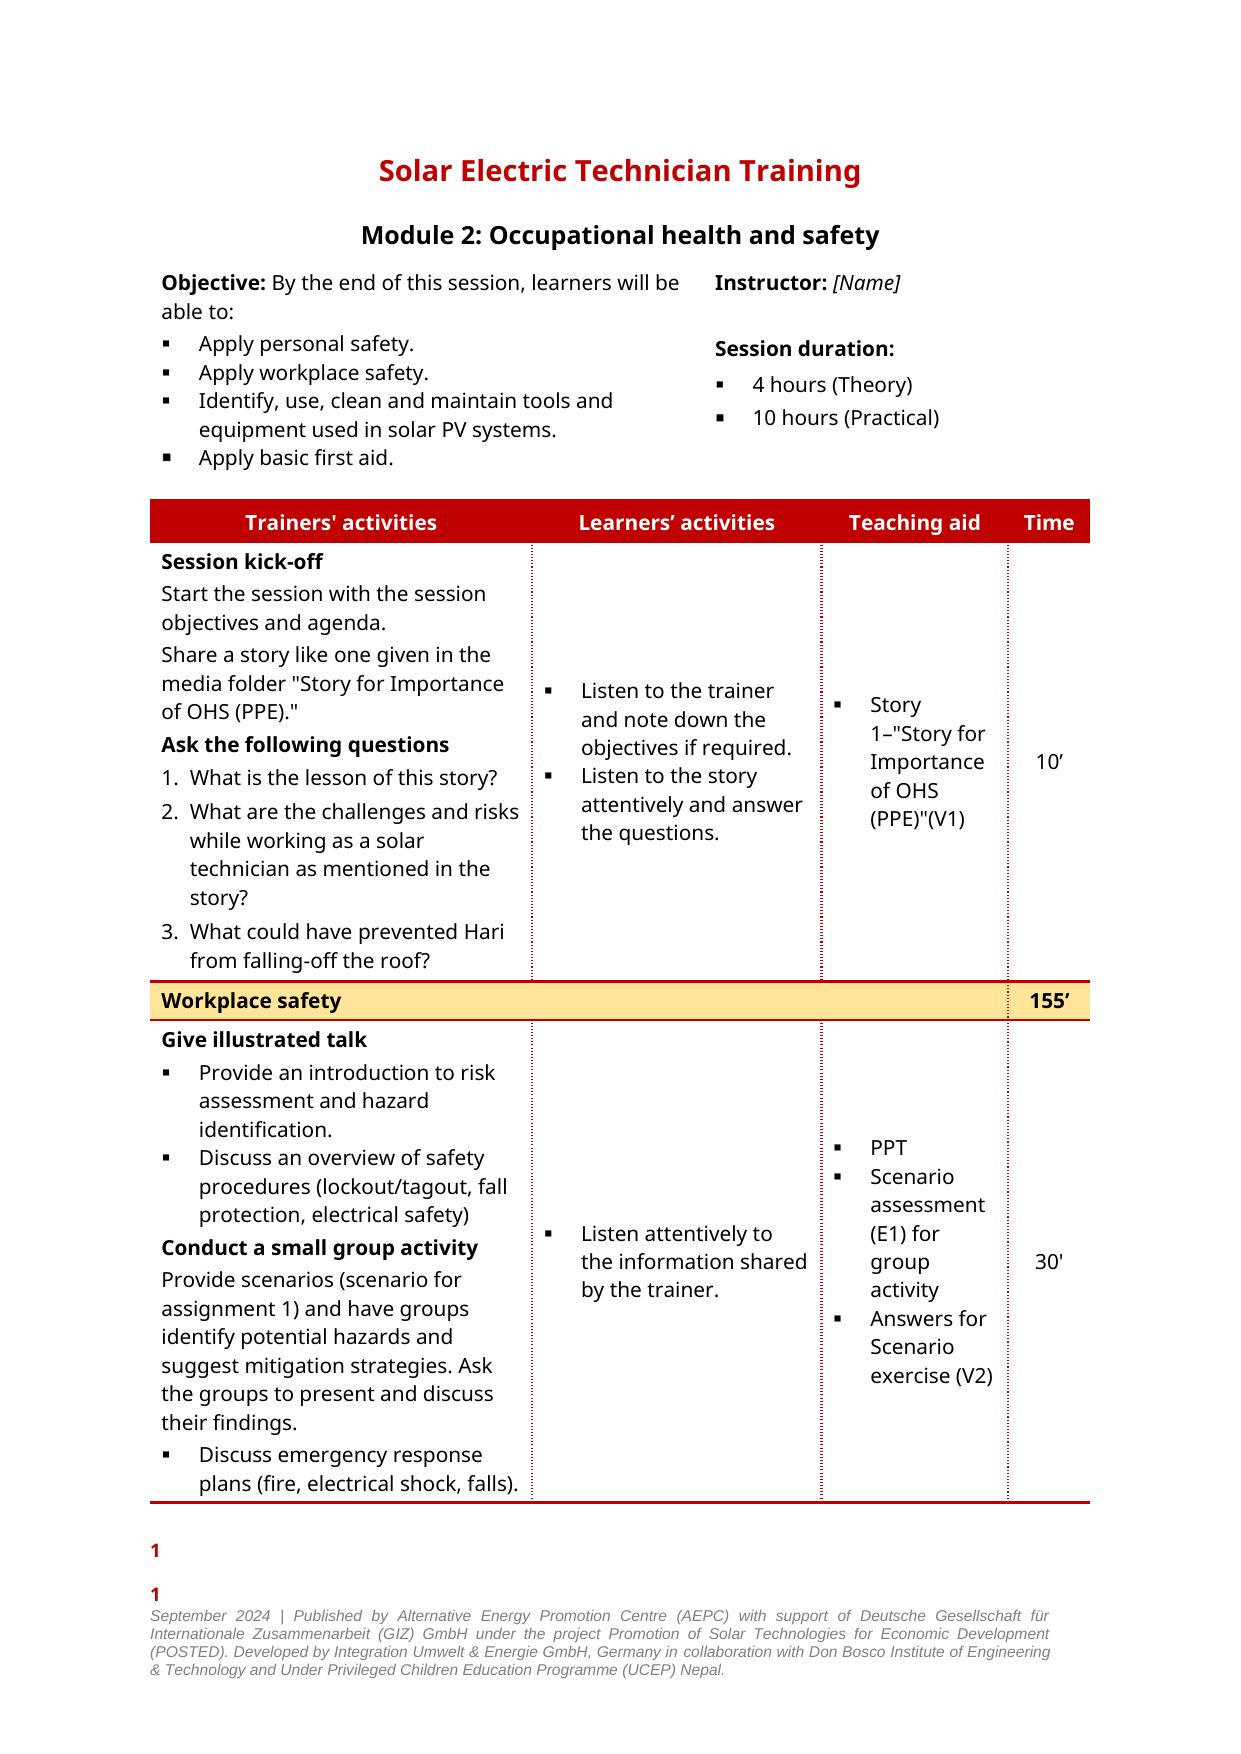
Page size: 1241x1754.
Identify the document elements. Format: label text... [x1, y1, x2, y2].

text Solar Electric Technician Training [150, 150, 1090, 190]
table_header Objective: By the end of this session, learners will be able to: Apply personal safety. Apply workplace safety. Identify, use, clean and maintain tools and equipment used in solar PV systems. Apply basic first aid. [150, 264, 704, 476]
table_cell Give illustrated talk Provide an introduction to risk assessment and hazard identification. Discuss an overview of safety procedures (lockout/tagout, fall protection, electrical safety) Conduct a small group activity Provide scenarios (scenario for assignment 1) and have groups identify potential hazards and suggest mitigation strategies. Ask the groups to present and discuss their findings. Discuss emergency response plans (fire, electrical shock, falls). [150, 1021, 532, 1501]
table_cell 30' [1008, 1021, 1090, 1501]
table_header Time [1008, 504, 1090, 541]
table_cell PPT Scenario assessment (E1) for group activity Answers for Scenario exercise (V2) [821, 1021, 1008, 1501]
table_cell Session kick-off Start the session with the session objectives and agenda. Share a story like one given in the media folder "Story for Importance of OHS (PPE)." Ask the following questions What is the lesson of this story? What are the challenges and risks while working as a solar technician as mentioned in the story? What could have prevented Hari from falling-off the roof? [150, 543, 532, 980]
table_cell Listen to the trainer and note down the objectives if required. Listen to the story attentively and answer the questions. [532, 543, 821, 980]
table_header Learners’ activities [532, 504, 821, 541]
table_cell 10’ [1008, 543, 1090, 980]
table_cell Workplace safety [150, 983, 1008, 1019]
table_cell Story 1–"Story for Importance of OHS (PPE)"(V1) [821, 543, 1008, 980]
table_header Trainers' activities [150, 504, 532, 541]
table_cell Listen attentively to the information shared by the trainer. [532, 1021, 821, 1501]
table_header Instructor: [Name] Session duration: [704, 264, 1090, 366]
table_cell 155’ [1008, 983, 1090, 1019]
table_header Teaching aid [821, 504, 1008, 541]
subtitle Module 2: Occupational health and safety [150, 218, 1090, 252]
table_cell 4 hours (Theory) 10 hours (Practical) [704, 366, 1090, 476]
